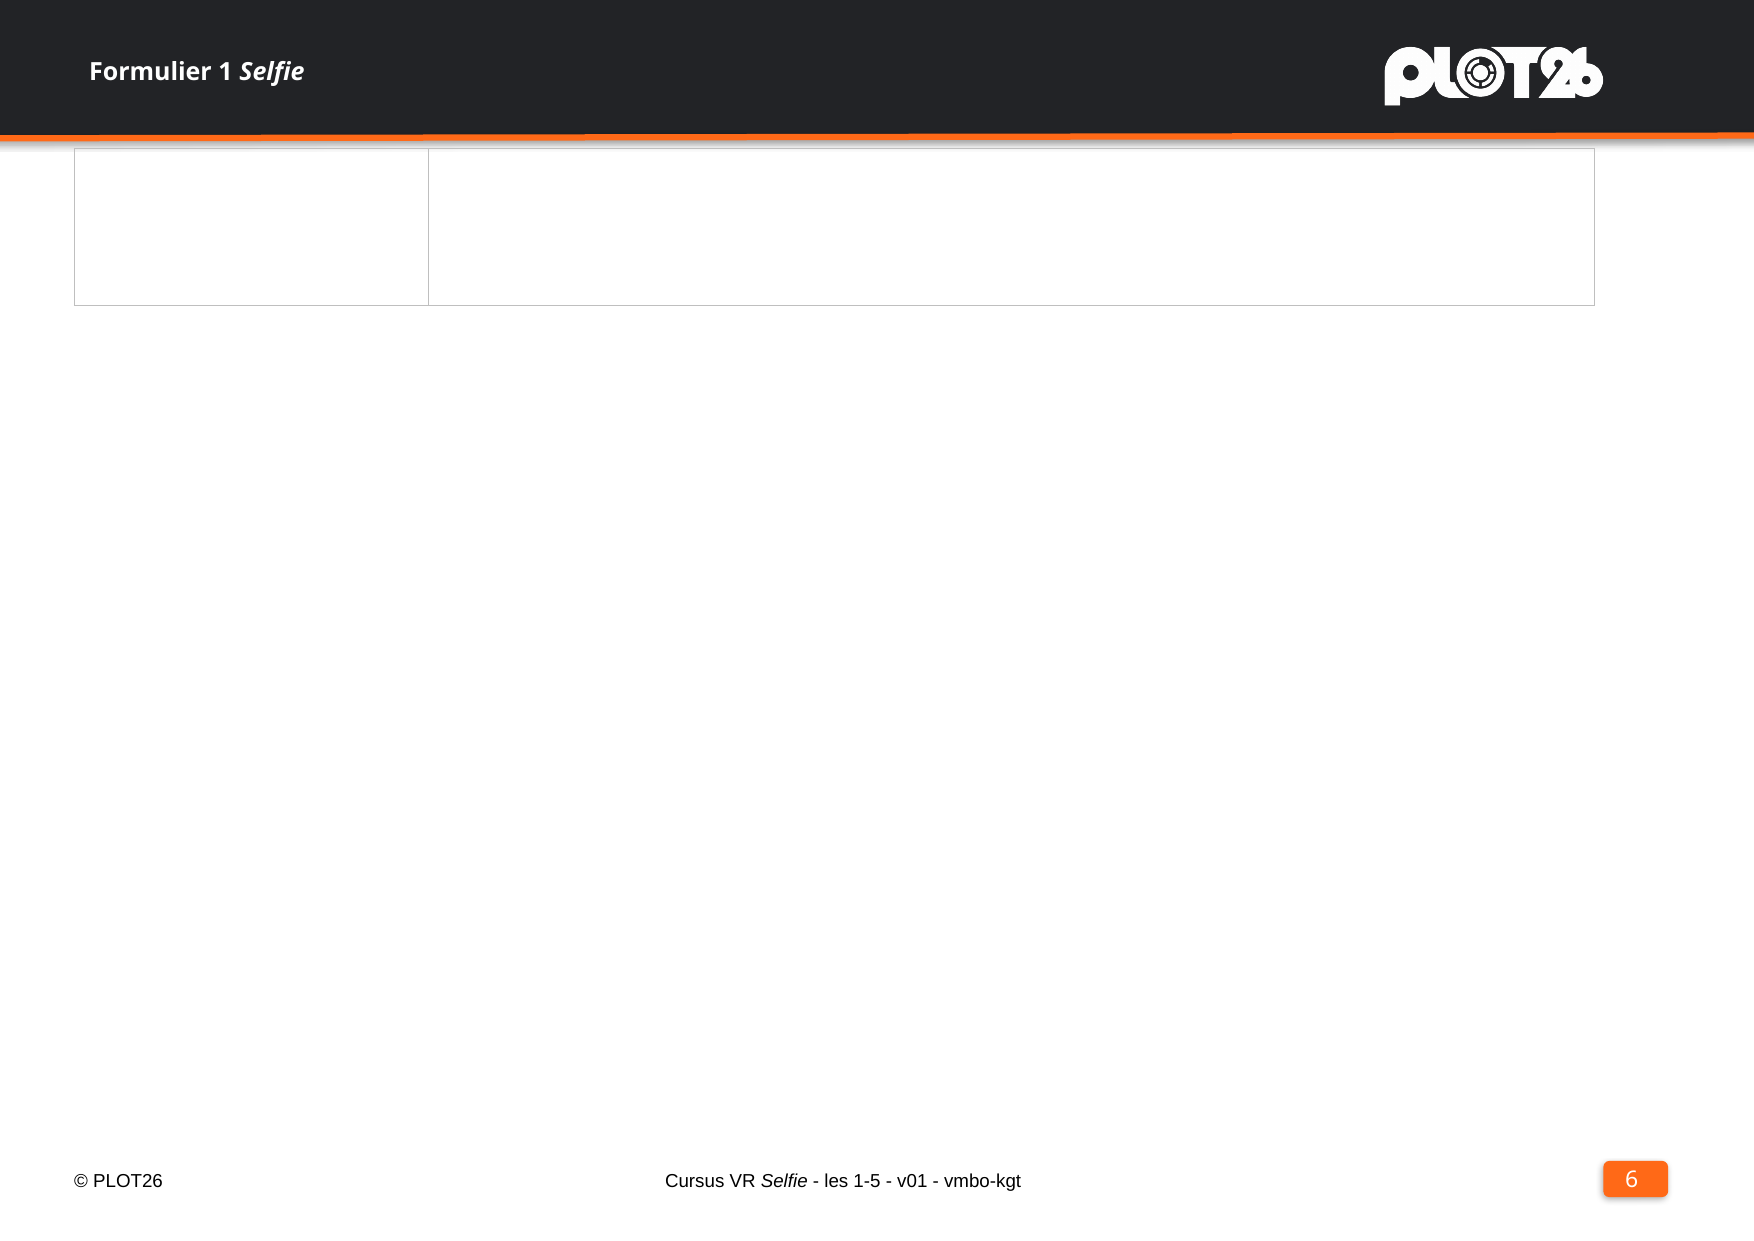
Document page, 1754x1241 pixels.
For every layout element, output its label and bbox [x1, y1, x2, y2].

table_cell [75, 149, 428, 305]
table_cell [429, 149, 1594, 305]
